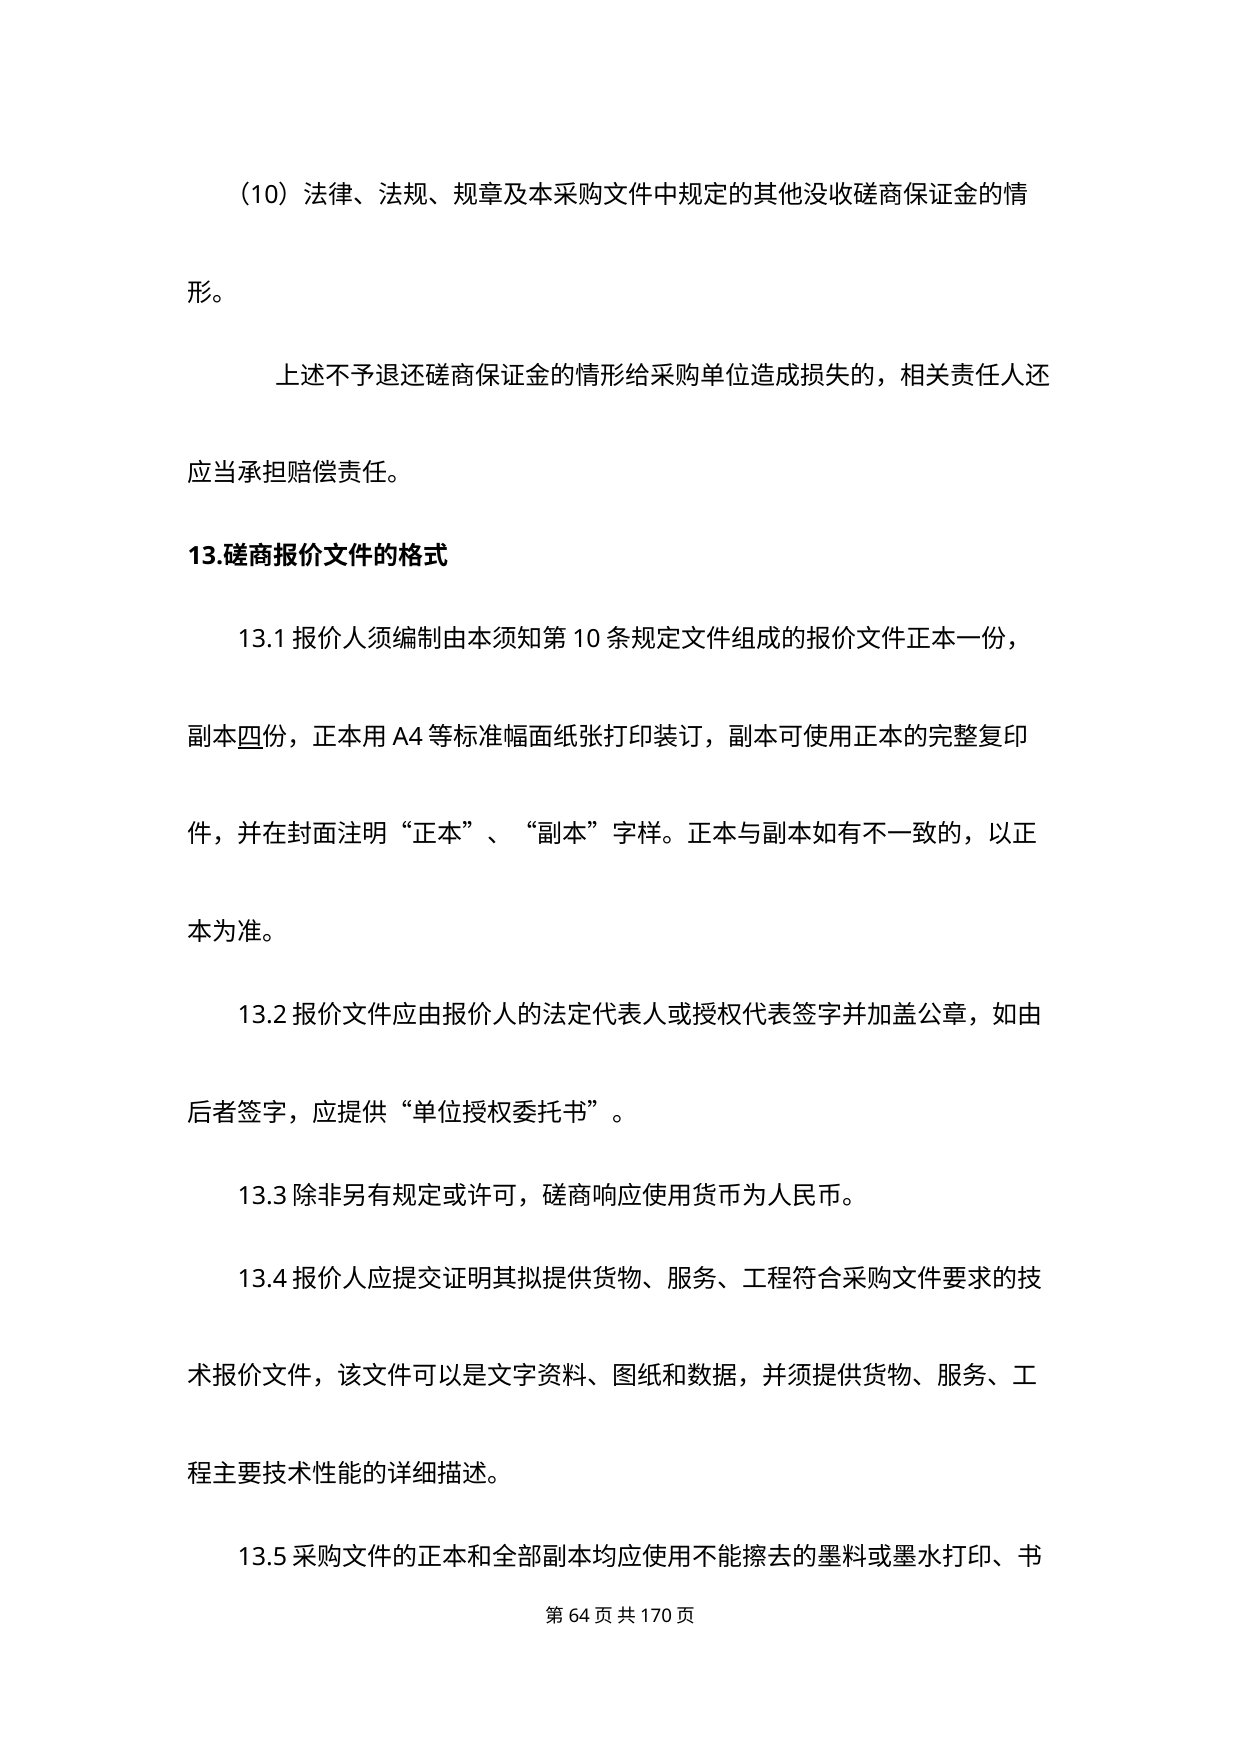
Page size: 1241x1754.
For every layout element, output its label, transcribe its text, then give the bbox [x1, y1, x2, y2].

text 13.2报价文件应由报价人的法定代表人或授权代表签字并加盖公章，如由后者签字，应提供“单位授权委托书”。 [187, 980, 1053, 1143]
text 上述不予退还磋商保证金的情形给采购单位造成损失的，相关责任人还应当承担赔偿责任。 [187, 341, 1053, 503]
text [187, 1522, 1053, 1587]
text 13.1报价人须编制由本须知第10条规定文件组成的报价文件正本一份，副本四份，正本用A4等标准幅面纸张打印装订，副本可使用正本的完整复印件，并在封面注明“正本”、“副本”字样。正本与副本如有不一致的，以正本为准。 [187, 604, 1053, 962]
text 13.磋商报价文件的格式 [187, 521, 1053, 586]
text 13.4报价人应提交证明其拟提供货物、服务、工程符合采购文件要求的技术报价文件，该文件可以是文字资料、图纸和数据，并须提供货物、服务、工程主要技术性能的详细描述。 [187, 1244, 1053, 1504]
text 13.3除非另有规定或许可，磋商响应使用货币为人民币。 [187, 1161, 1053, 1226]
text （10）法律、法规、规章及本采购文件中规定的其他没收磋商保证金的情形。 [187, 160, 1053, 323]
